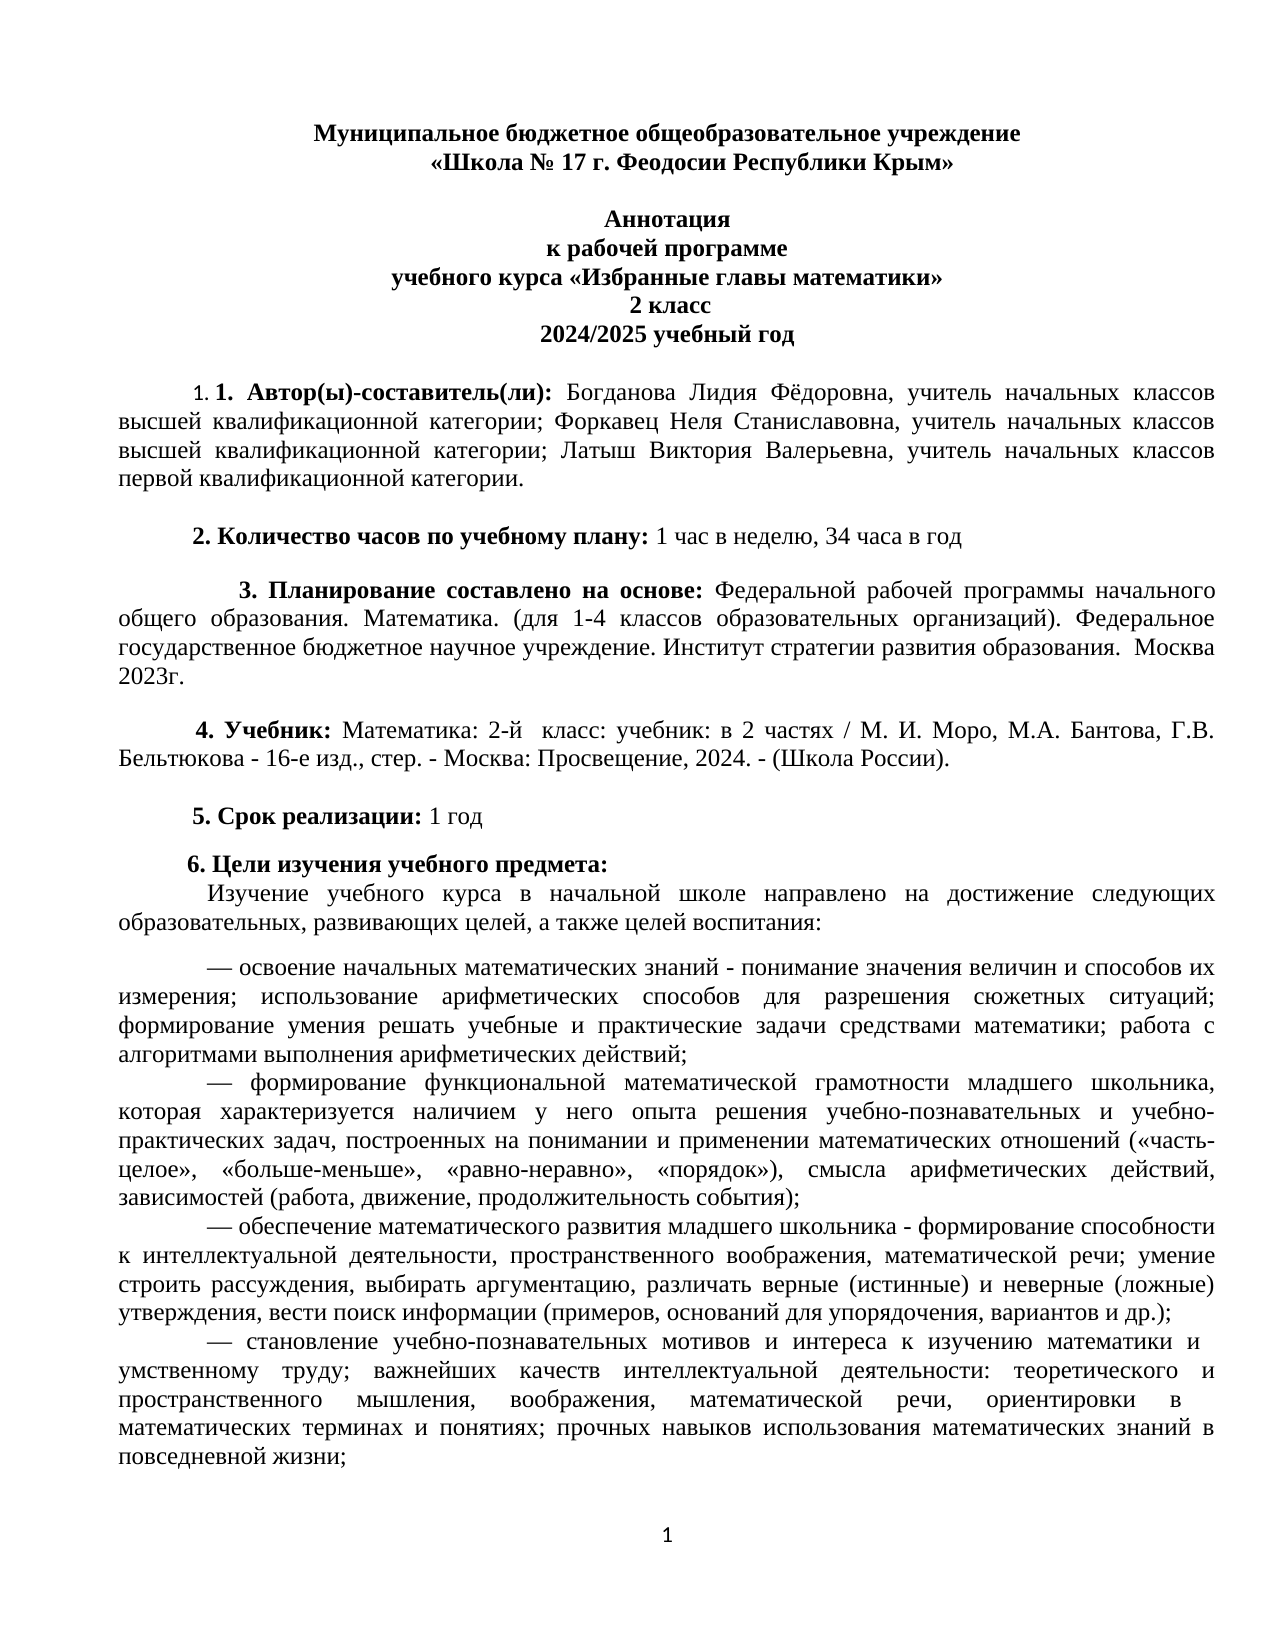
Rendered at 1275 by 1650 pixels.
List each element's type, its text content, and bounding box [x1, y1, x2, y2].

text — формирование функциональной математической грамотности младшего школьника, которая характеризуется наличием у него опыта решения учебно-познавательных и учебно-практических задач, построенных на понимании и применении математических отношений («часть-целое», «больше-меньше», «равно-неравно», «порядок»), смысла арифметических действий, зависимостей (работа, движение, продолжительность события); [118, 1067, 1216, 1211]
text Муниципальное бюджетное общеобразовательное учреждение [118, 118, 1216, 147]
text — освоение начальных математических знаний - понимание значения величин и способов их измерения; использование арифметических способов для разрешения сюжетных ситуаций; формирование умения решать учебные и практические задачи средствами математики; работа с алгоритмами выполнения арифметических действий; [118, 952, 1216, 1067]
text 5. Срок реализации: 1 год [118, 801, 1216, 830]
text «Школа № 17 г. Феодосии Республики Крым» [118, 147, 1216, 176]
subtitle 3. Планирование составлено на основе: Федеральной рабочей программы начального общего образования. Математика. (для 1-4 классов образовательных организаций). Федеральное государственное бюджетное научное учреждение. Институт стратегии развития образования. Москва 2023г. [118, 575, 1216, 690]
list 1. Автор(ы)-составитель(ли): Богданова Лидия Фёдоровна, учитель начальных классов высшей квалификационной категории; Форкавец Неля Станиславовна, учитель начальных классов высшей квалификационной категории; Латыш Виктория Валерьевна, учитель начальных классов первой квалификационной категории. [118, 377, 1216, 492]
text Изучение учебного курса в начальной школе направлено на достижение следующих образовательных, развивающих целей, а также целей воспитания: [118, 878, 1216, 936]
text 2. Количество часов по учебному плану: 1 час в неделю, 34 часа в год [118, 521, 1216, 550]
text 2024/2025 учебный год [118, 319, 1216, 348]
text Аннотация [118, 204, 1216, 233]
text учебного курса «Избранные главы математики» [118, 262, 1216, 291]
text — становление учебно-познавательных мотивов и интереса к изучению математики и умственному труду; важнейших качеств интеллектуальной деятельности: теоретического и пространственного мышления, воображения, математической речи, ориентировки в математических терминах и понятиях; прочных навыков использования математических знаний в повседневной жизни; [118, 1326, 1216, 1470]
text к рабочей программе [118, 233, 1216, 262]
text 6. Цели изучения учебного предмета: [118, 849, 1157, 878]
text — обеспечение математического развития младшего школьника - формирование способности к интеллектуальной деятельности, пространственного воображения, математической речи; умение строить рассуждения, выбирать аргументацию, различать верные (истинные) и неверные (ложные) утверждения, вести поиск информации (примеров, оснований для упорядочения, вариантов и др.); [118, 1211, 1216, 1326]
subtitle 4. Учебник: Математика: 2-й класс: учебник: в 2 частях / М. И. Моро, М.А. Бантова, Г.В. Бельтюкова - 16-е изд., стер. - Москва: Просвещение, 2024. - (Школа России). [118, 715, 1216, 772]
text 2 класс [118, 291, 1216, 319]
